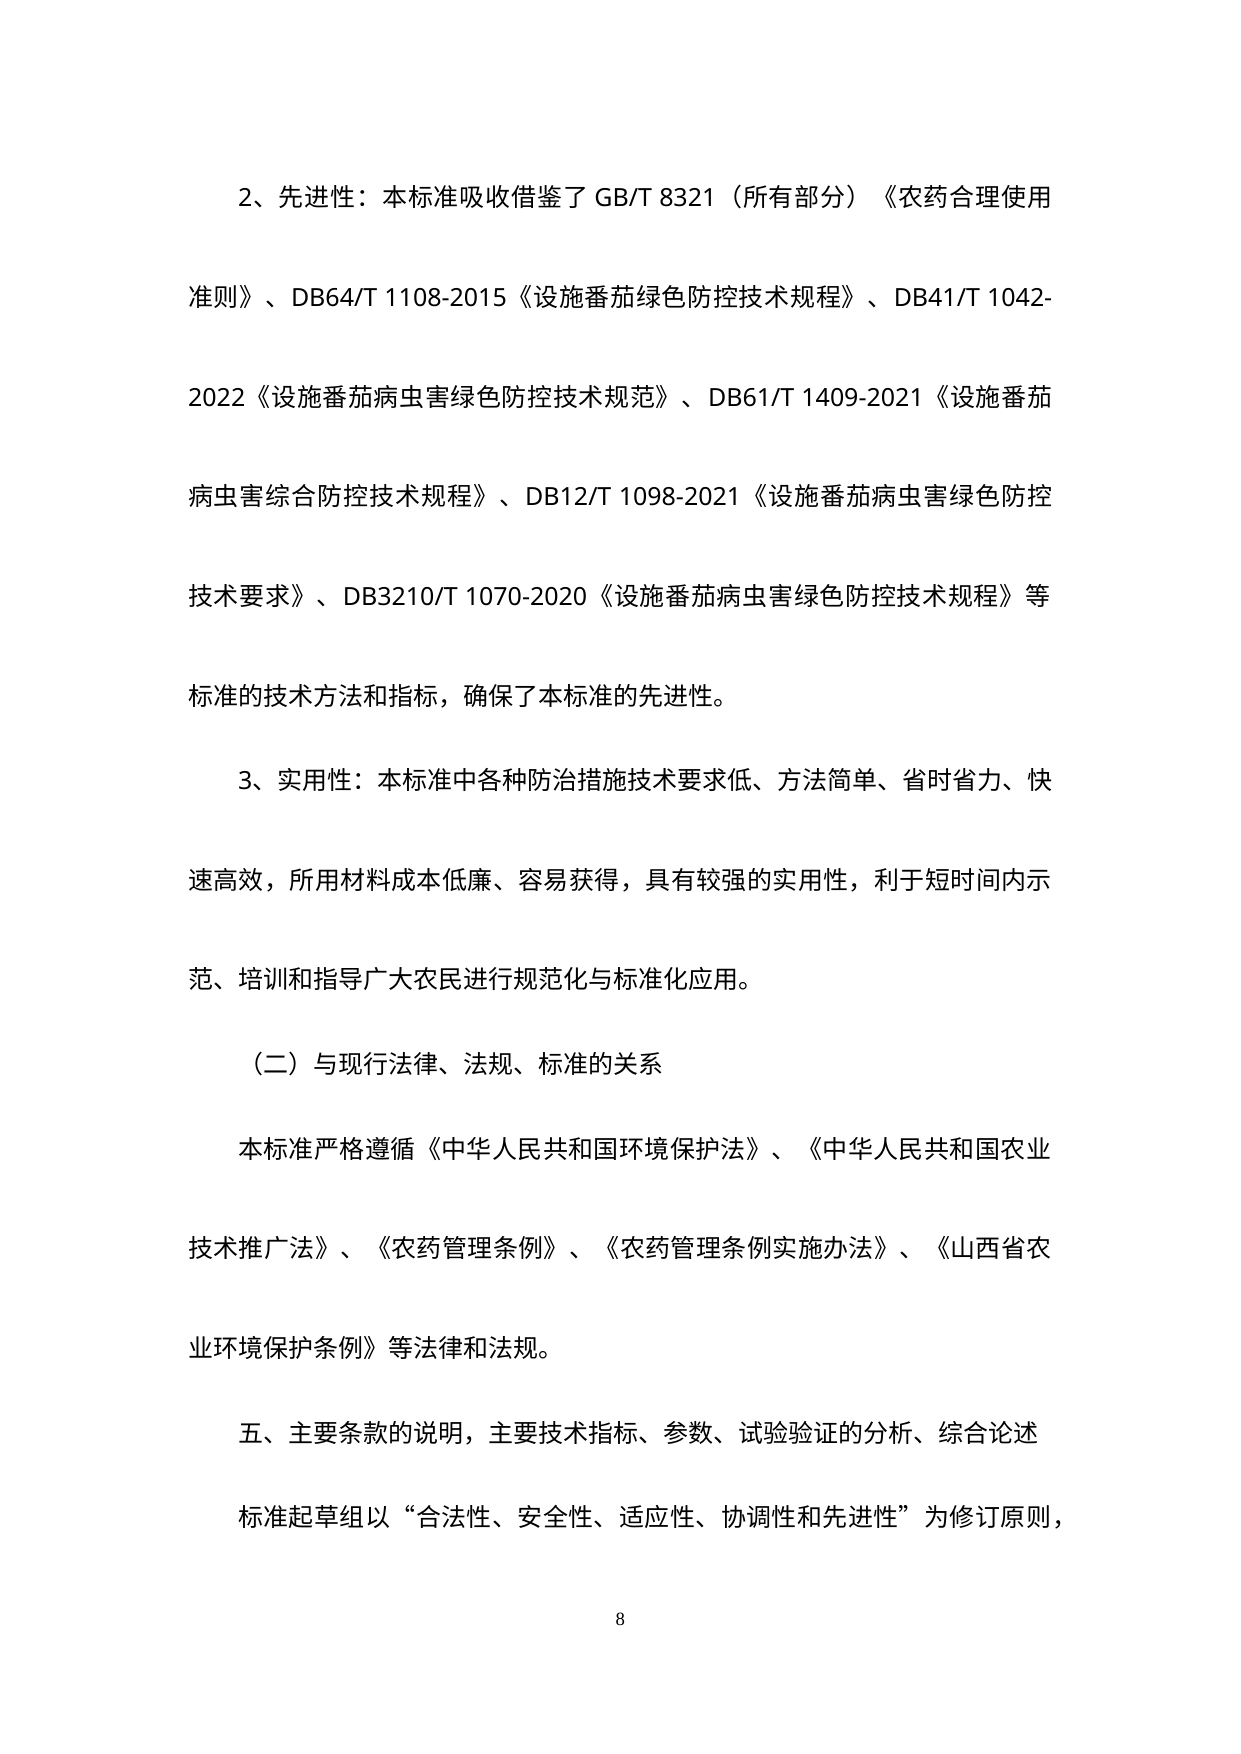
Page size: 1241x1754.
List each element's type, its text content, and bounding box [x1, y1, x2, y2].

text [188, 1483, 1052, 1549]
text 五、主要条款的说明，主要技术指标、参数、试验验证的分析、综合论述 [188, 1398, 1052, 1464]
text （二）与现行法律、法规、标准的关系 [188, 1029, 1052, 1096]
text 3、实用性：本标准中各种防治措施技术要求低、方法简单、省时省力、快速高效，所用材料成本低廉、容易获得，具有较强的实用性，利于短时间内示范、培训和指导广大农民进行规范化与标准化应用。 [188, 746, 1052, 1011]
text 本标准严格遵循《中华人民共和国环境保护法》、《中华人民共和国农业技术推广法》、《农药管理条例》、《农药管理条例实施办法》、《山西省农业环境保护条例》等法律和法规。 [188, 1114, 1052, 1380]
text 2、先进性：本标准吸收借鉴了GB/T 8321（所有部分）《农药合理使用准则》、DB64/T 1108-2015《设施番茄绿色防控技术规程》、DB41/T 1042-2022《设施番茄病虫害绿色防控技术规范》、DB61/T 1409-2021《设施番茄病虫害综合防控技术规程》、DB12/T 1098-2021《设施番茄病虫害绿色防控技术要求》、DB3210/T 1070-2020《设施番茄病虫害绿色防控技术规程》等标准的技术方法和指标，确保了本标准的先进性。 [188, 162, 1052, 727]
